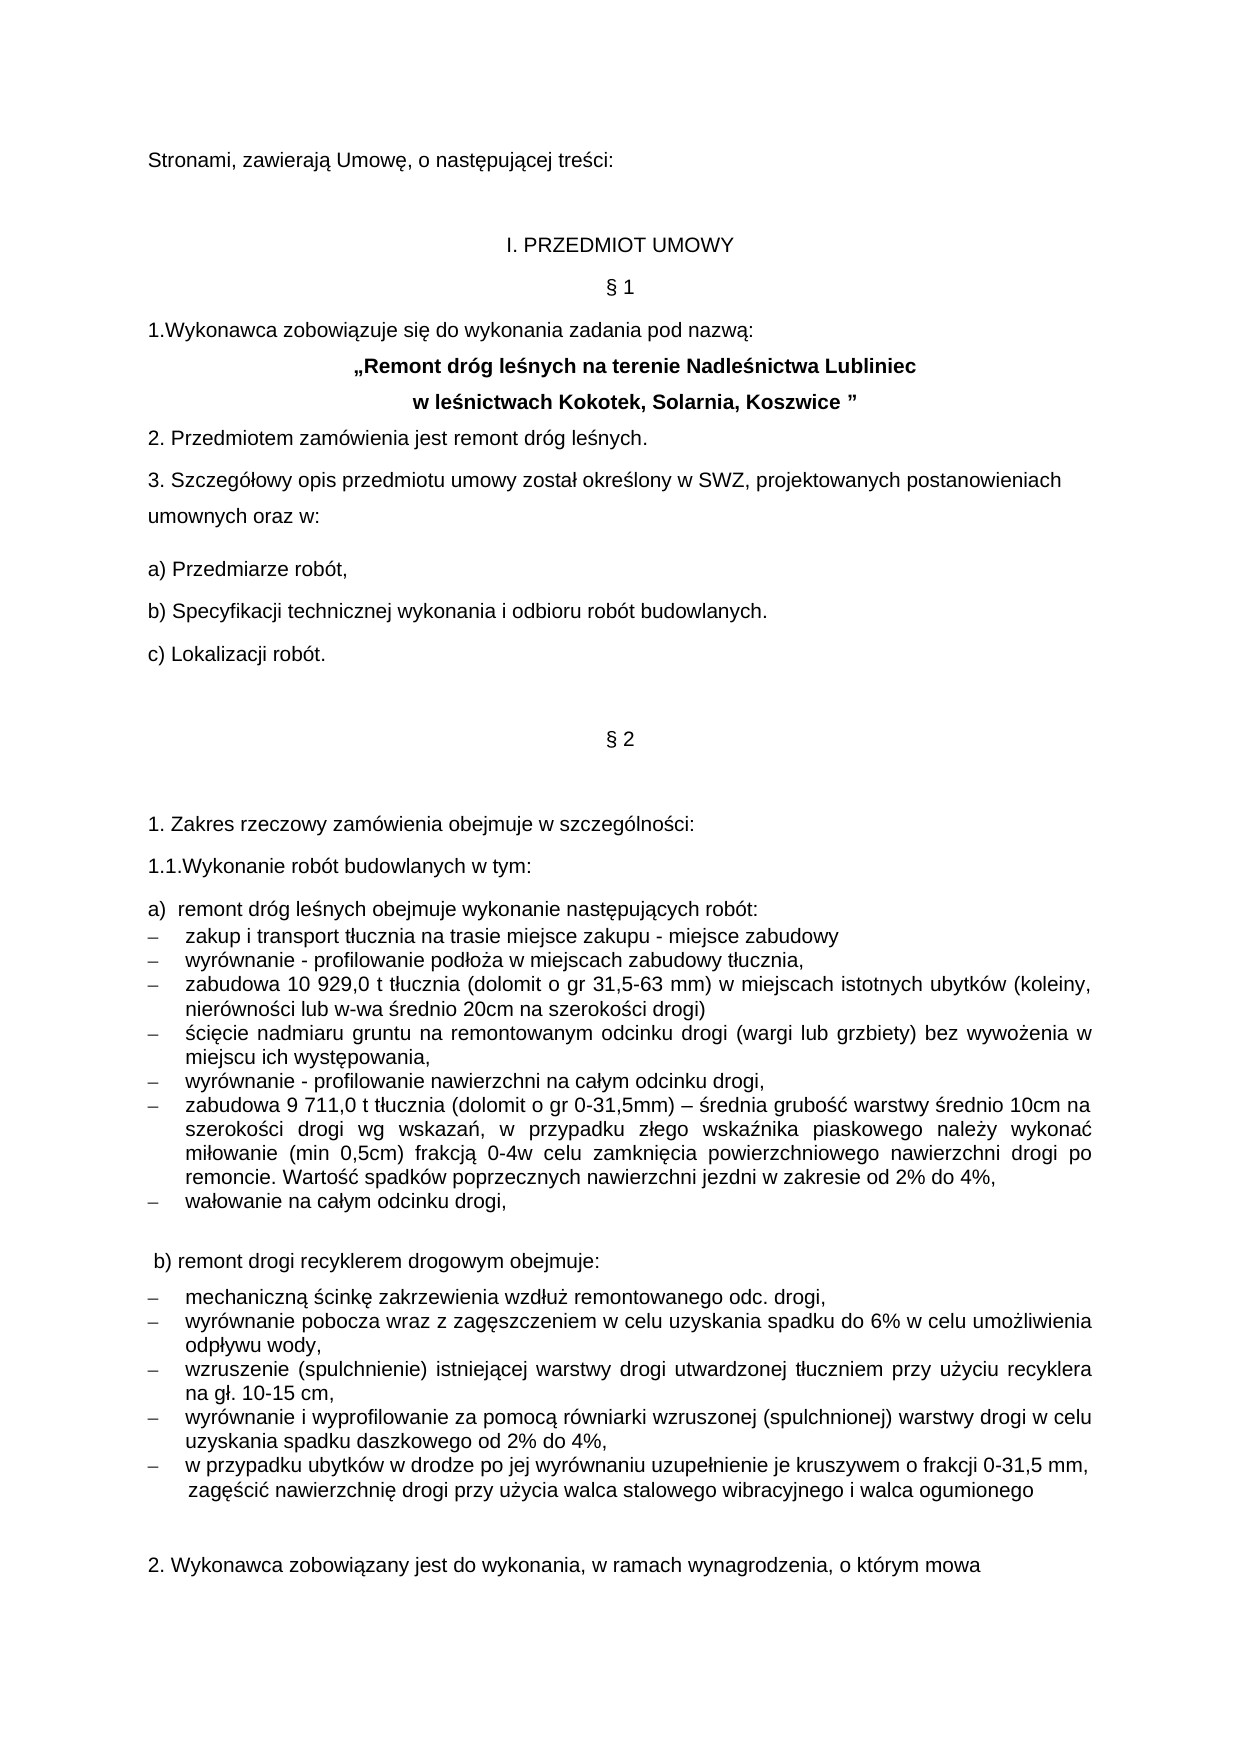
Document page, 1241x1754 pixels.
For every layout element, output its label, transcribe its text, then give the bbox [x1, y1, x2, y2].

text 3. Szczegółowy opis przedmiotu umowy został określony w SWZ, projektowanych postanowieniach umownych oraz w: [148, 468, 1093, 528]
text b) remont drogi recyklerem drogowym obejmuje: [148, 1249, 1093, 1273]
list wałowanie na całym odcinku drogi, [148, 1189, 1093, 1213]
text 2. Wykonawca zobowiązany jest do wykonania, w ramach wynagrodzenia, o którym mowa [148, 1553, 1093, 1577]
text 2. Przedmiotem zamówienia jest remont dróg leśnych. [148, 425, 1093, 449]
list zakup i transport tłucznia na trasie miejsce zakupu - miejsce zabudowy [148, 924, 1093, 948]
text b) Specyfikacji technicznej wykonania i odbioru robót budowlanych. [148, 599, 1093, 623]
text 1. Zakres rzeczowy zamówienia obejmuje w szczególności: [148, 811, 1093, 835]
text zagęścić nawierzchnię drogi przy użycia walca stalowego wibracyjnego i walca ogumionego [148, 1477, 1093, 1501]
list ścięcie nadmiaru gruntu na remontowanym odcinku drogi (wargi lub grzbiety) bez wywożenia w miejscu ich występowania, [148, 1020, 1093, 1068]
text a) Przedmiarze robót, [148, 556, 1093, 580]
text § 2 [148, 726, 1093, 750]
text w leśnictwach Kokotek, Solarnia, Koszwice ” [177, 389, 1093, 413]
list mechaniczną ścinkę zakrzewienia wzdłuż remontowanego odc. drogi, [148, 1285, 1093, 1309]
list w przypadku ubytków w drodze po jej wyrównaniu uzupełnienie je kruszywem o frakcji 0-31,5 mm, [148, 1453, 1093, 1477]
text 1.1.Wykonanie robót budowlanych w tym: [148, 854, 1093, 878]
text a) remont dróg leśnych obejmuje wykonanie następujących robót: [148, 896, 1093, 920]
text Stronami, zawierają Umowę, o następującej treści: [148, 148, 1093, 172]
list wyrównanie - profilowanie podłoża w miejscach zabudowy tłucznia, [148, 948, 1093, 972]
text c) Lokalizacji robót. [148, 641, 1093, 665]
text „Remont dróg leśnych na terenie Nadleśnictwa Lubliniec [177, 353, 1093, 377]
text I. PRZEDMIOT UMOWY [148, 233, 1093, 257]
list zabudowa 10 929,0 t tłucznia (dolomit o gr 31,5-63 mm) w miejscach istotnych ubytków (koleiny, nierówności lub w-wa średnio 20cm na szerokości drogi) [148, 972, 1093, 1020]
list wzruszenie (spulchnienie) istniejącej warstwy drogi utwardzonej tłuczniem przy użyciu recyklera na gł. 10-15 cm, [148, 1357, 1093, 1405]
text 1.Wykonawca zobowiązuje się do wykonania zadania pod nazwą: [148, 318, 1093, 342]
list wyrównanie pobocza wraz z zagęszczeniem w celu uzyskania spadku do 6% w celu umożliwienia odpływu wody, [148, 1309, 1093, 1357]
list wyrównanie - profilowanie nawierzchni na całym odcinku drogi, [148, 1068, 1093, 1093]
list zabudowa 9 711,0 t tłucznia (dolomit o gr 0-31,5mm) – średnia grubość warstwy średnio 10cm na szerokości drogi wg wskazań, w przypadku złego wskaźnika piaskowego należy wykonać miłowanie (min 0,5cm) frakcją 0-4w celu zamknięcia powierzchniowego nawierzchni drogi po remoncie. Wartość spadków poprzecznych nawierzchni jezdni w zakresie od 2% do 4%, [148, 1093, 1093, 1189]
list wyrównanie i wyprofilowanie za pomocą równiarki wzruszonej (spulchnionej) warstwy drogi w celu uzyskania spadku daszkowego od 2% do 4%, [148, 1405, 1093, 1453]
text § 1 [148, 275, 1093, 299]
